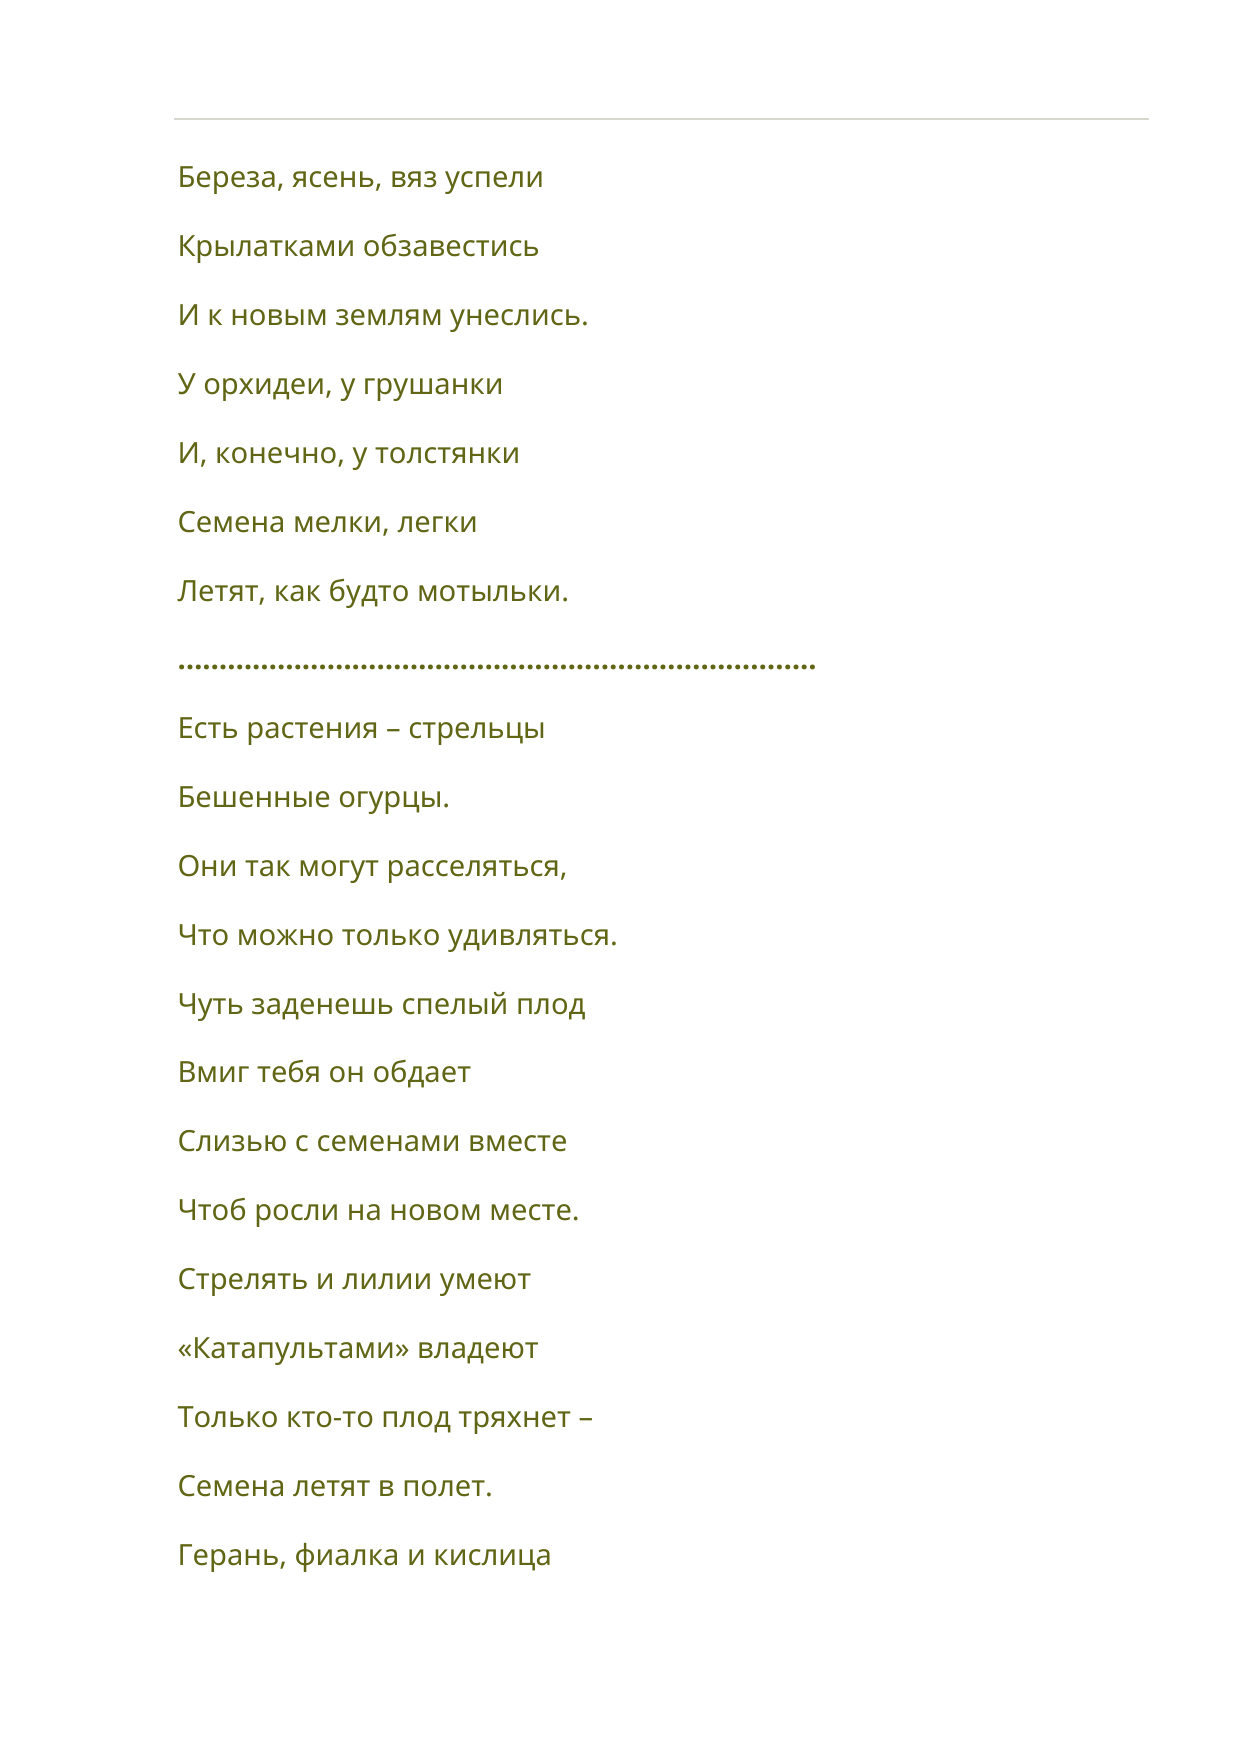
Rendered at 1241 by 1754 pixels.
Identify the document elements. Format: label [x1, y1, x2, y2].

table_header [174, 120, 1148, 1610]
